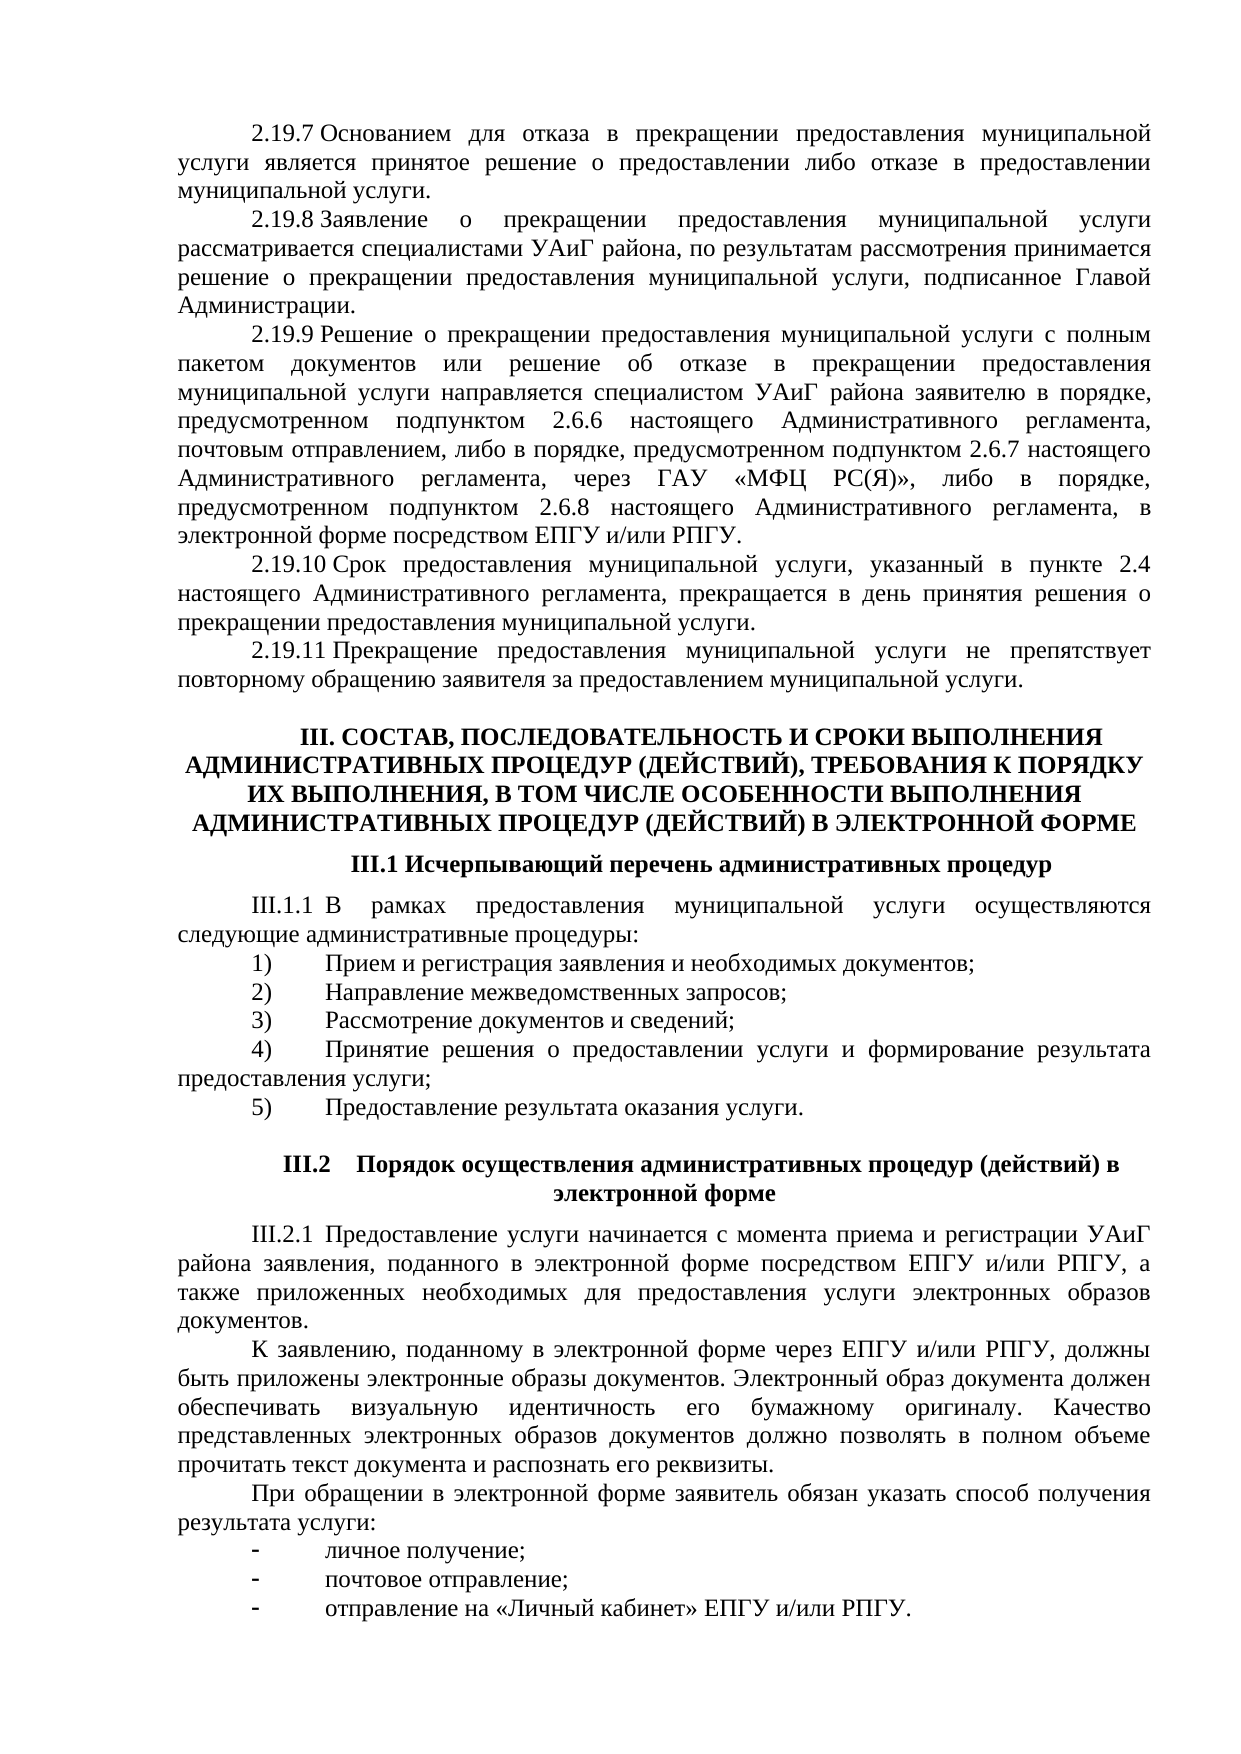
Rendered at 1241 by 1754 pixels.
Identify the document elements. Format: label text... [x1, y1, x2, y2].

list Прием и регистрация заявления и необходимых документов; [177, 948, 1152, 977]
list Направление межведомственных запросов; [177, 977, 1152, 1006]
list Рассмотрение документов и сведений; [177, 1006, 1152, 1034]
list Решение о прекращении предоставления муниципальной услуги с полным пакетом документов или решение об отказе в прекращении предоставления муниципальной услуги направляется специалистом УАиГ района заявителю в порядке, предусмотренном подпунктом 2.6.6 настоящего Административного регламента, почтовым отправлением, либо в порядке, предусмотренном подпунктом 2.6.7 настоящего Административного регламента, через ГАУ «МФЦ РС(Я)», либо в порядке, предусмотренном подпунктом 2.6.8 настоящего Административного регламента, в электронной форме посредством ЕПГУ и/или РПГУ. [177, 319, 1152, 549]
list отправление на «Личный кабинет» ЕПГУ и/или РПГУ. [177, 1593, 1152, 1622]
text При обращении в электронной форме заявитель обязан указать способ получения результата услуги: [177, 1478, 1152, 1536]
list Заявление о прекращении предоставления муниципальной услуги рассматривается специалистами УАиГ района, по результатам рассмотрения принимается решение о прекращении предоставления муниципальной услуги, подписанное Главой Администрации. [177, 204, 1152, 319]
list Порядок осуществления административных процедур (действий) в электронной форме [177, 1149, 1152, 1207]
list Основанием для отказа в прекращении предоставления муниципальной услуги является принятое решение о предоставлении либо отказе в предоставлении муниципальной услуги. [177, 118, 1152, 204]
text К заявлению, поданному в электронной форме через ЕПГУ и/или РПГУ, должны быть приложены электронные образы документов. Электронный образ документа должен обеспечивать визуальную идентичность его бумажному оригиналу. Качество представленных электронных образов документов должно позволять в полном объеме прочитать текст документа и распознать его реквизиты. [177, 1334, 1152, 1478]
list личное получение; [177, 1536, 1152, 1564]
list Срок предоставления муниципальной услуги, указанный в пункте 2.4 настоящего Административного регламента, прекращается в день принятия решения о прекращении предоставления муниципальной услуги. [177, 549, 1152, 636]
list Предоставление услуги начинается с момента приема и регистрации УАиГ района заявления, поданного в электронной форме посредством ЕПГУ и/или РПГУ, а также приложенных необходимых для предоставления услуги электронных образов документов. [177, 1219, 1152, 1334]
list Исчерпывающий перечень административных процедур [177, 849, 1152, 878]
list СОСТАВ, ПОСЛЕДОВАТЕЛЬНОСТЬ И СРОКИ ВЫПОЛНЕНИЯ АДМИНИСТРАТИВНЫХ ПРОЦЕДУР (ДЕЙСТВИЙ), ТРЕБОВАНИЯ К ПОРЯДКУ ИХ ВЫПОЛНЕНИЯ, В ТОМ ЧИСЛЕ ОСОБЕННОСТИ ВЫПОЛНЕНИЯ АДМИНИСТРАТИВНЫХ ПРОЦЕДУР (ДЕЙСТВИЙ) В ЭЛЕКТРОННОЙ ФОРМЕ [177, 722, 1152, 837]
list Прекращение предоставления муниципальной услуги не препятствует повторному обращению заявителя за предоставлением муниципальной услуги. [177, 636, 1152, 693]
list Предоставление результата оказания услуги. [177, 1092, 1152, 1121]
list Принятие решения о предоставлении услуги и формирование результата предоставления услуги; [177, 1034, 1152, 1092]
list В рамках предоставления муниципальной услуги осуществляются следующие административные процедуры: [177, 891, 1152, 948]
list почтовое отправление; [177, 1564, 1152, 1593]
